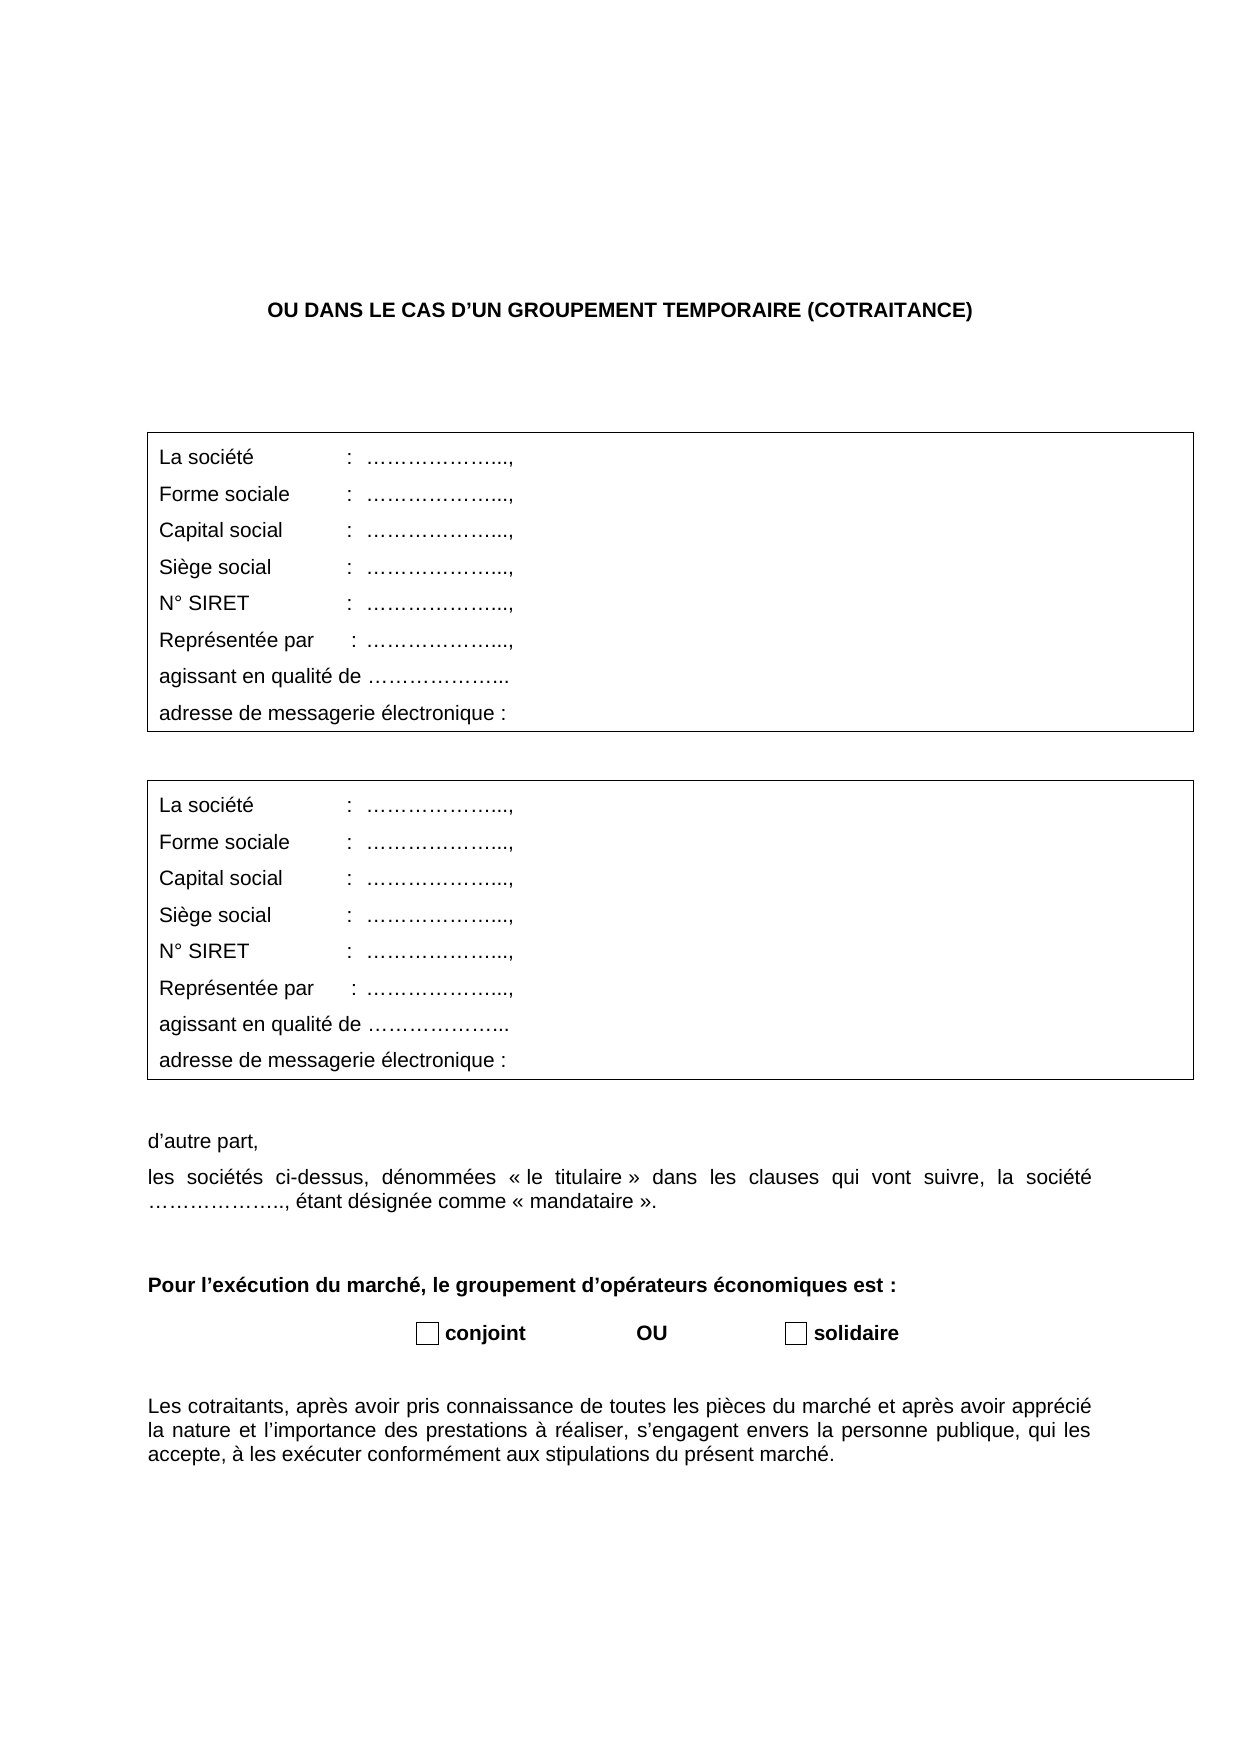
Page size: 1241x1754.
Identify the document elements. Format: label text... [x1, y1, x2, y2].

text Les cotraitants, après avoir pris connaissance de toutes les pièces du marché et après avoir apprécié la nature et l’importance des prestations à réaliser, s’engagent envers la personne publique, qui les accepte, à les exécuter conformément aux stipulations du présent marché. [148, 1394, 1093, 1466]
text OU DANS LE CAS D’UN GROUPEMENT TEMPORAIRE (COTRAITANCE) [148, 298, 1093, 322]
table_header La société : ………………..., Forme sociale : ………………..., Capital social : ………………..., Siège social : ………………..., N° SIRET : ………………..., Représentée par : ………………..., agissant en qualité de ………………... adresse de messagerie électronique : [148, 781, 1193, 1078]
table_header La société : ………………..., Forme sociale : ………………..., Capital social : ………………..., Siège social : ………………..., N° SIRET : ………………..., Représentée par : ………………..., agissant en qualité de ………………... adresse de messagerie électronique : [148, 433, 1193, 731]
text d’autre part, [148, 1128, 1093, 1152]
text conjoint OU solidaire [221, 1321, 1093, 1345]
text Pour l’exécution du marché, le groupement d’opérateurs économiques est : [148, 1273, 1093, 1297]
text les sociétés ci-dessus, dénommées « le titulaire » dans les clauses qui vont suivre, la société ……………….., étant désignée comme « mandataire ». [148, 1165, 1093, 1213]
